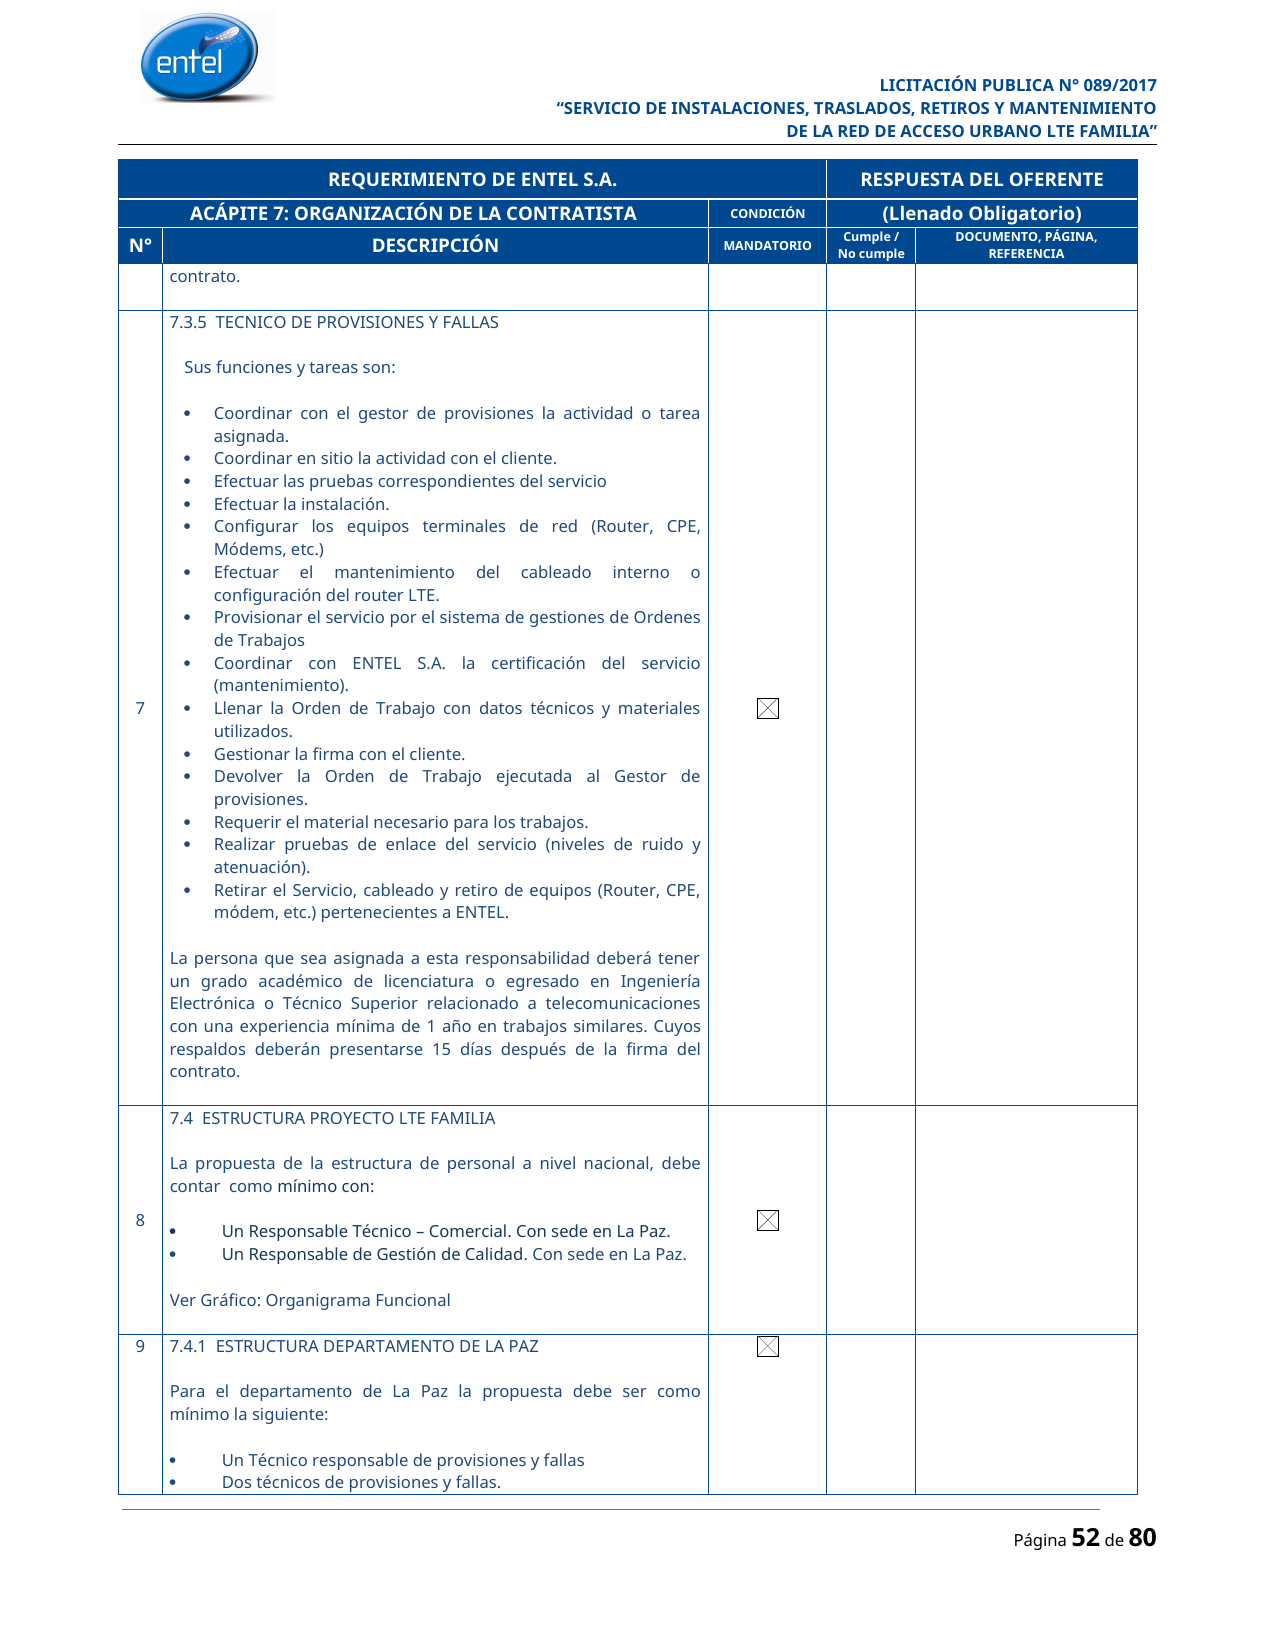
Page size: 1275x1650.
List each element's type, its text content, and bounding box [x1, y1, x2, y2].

table_cell [827, 264, 915, 309]
table_cell [709, 311, 826, 1105]
table_cell 7.4 ESTRUCTURA PROYECTO LTE FAMILIA La propuesta de la estructura de personal a nivel nacional, debe contar como mínimo con: Un Responsable Técnico – Comercial. Con sede en La Paz. Un Responsable de Gestión de Calidad. Con sede en La Paz. Ver Gráfico: Organigrama Funcional [163, 1106, 708, 1333]
table_cell 7.3.5 TECNICO DE PROVISIONES Y FALLAS Sus funciones y tareas son: Coordinar con el gestor de provisiones la actividad o tarea asignada. Coordinar en sitio la actividad con el cliente. Efectuar las pruebas correspondientes del servicio Efectuar la instalación. Configurar los equipos terminales de red (Router, CPE, Módems, etc.) Efectuar el mantenimiento del cableado interno o configuración del router LTE. Provisionar el servicio por el sistema de gestiones de Ordenes de Trabajos Coordinar con ENTEL S.A. la certificación del servicio (mantenimiento). Llenar la Orden de Trabajo con datos técnicos y materiales utilizados. Gestionar la firma con el cliente. Devolver la Orden de Trabajo ejecutada al Gestor de provisiones. Requerir el material necesario para los trabajos. Realizar pruebas de enlace del servicio (niveles de ruido y atenuación). Retirar el Servicio, cableado y retiro de equipos (Router, CPE, módem, etc.) pertenecientes a ENTEL. La persona que sea asignada a esta responsabilidad deberá tener un grado académico de licenciatura o egresado en Ingeniería Electrónica o Técnico Superior relacionado a telecomunicaciones con una experiencia mínima de 1 año en trabajos similares. Cuyos respaldos deberán presentarse 15 días después de la firma del contrato. [163, 311, 708, 1105]
table_cell [709, 1335, 826, 1493]
table_cell [916, 264, 1137, 309]
table_cell [916, 1106, 1137, 1333]
table_cell [709, 1106, 826, 1333]
table_cell 9 [119, 1335, 162, 1493]
table_cell DOCUMENTO, PÁGINA, REFERENCIA [916, 228, 1137, 263]
table_cell [916, 311, 1137, 1105]
table_cell [916, 1335, 1137, 1493]
table_cell ACÁPITE 7: ORGANIZACIÓN DE LA CONTRATISTA [119, 200, 708, 227]
table_cell DESCRIPCIÓN [163, 228, 708, 263]
table_cell Cumple / No cumple [827, 228, 915, 263]
table_cell 6 [119, 264, 162, 309]
table_header REQUERIMIENTO DE ENTEL S.A. [119, 160, 826, 198]
picture [140, 11, 276, 103]
table_cell N° [119, 228, 162, 263]
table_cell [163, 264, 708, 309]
table_cell 8 [119, 1106, 162, 1333]
table_cell (Llenado Obligatorio) [827, 200, 1137, 227]
table_cell MANDATORIO [709, 228, 826, 263]
table_header RESPUESTA DEL OFERENTE [827, 160, 1137, 198]
table_cell [827, 311, 915, 1105]
table_cell 7 [119, 311, 162, 1105]
table_cell [827, 1106, 915, 1333]
table_cell [827, 1335, 915, 1493]
table_cell [709, 264, 826, 309]
table_cell CONDICIÓN [709, 200, 826, 227]
